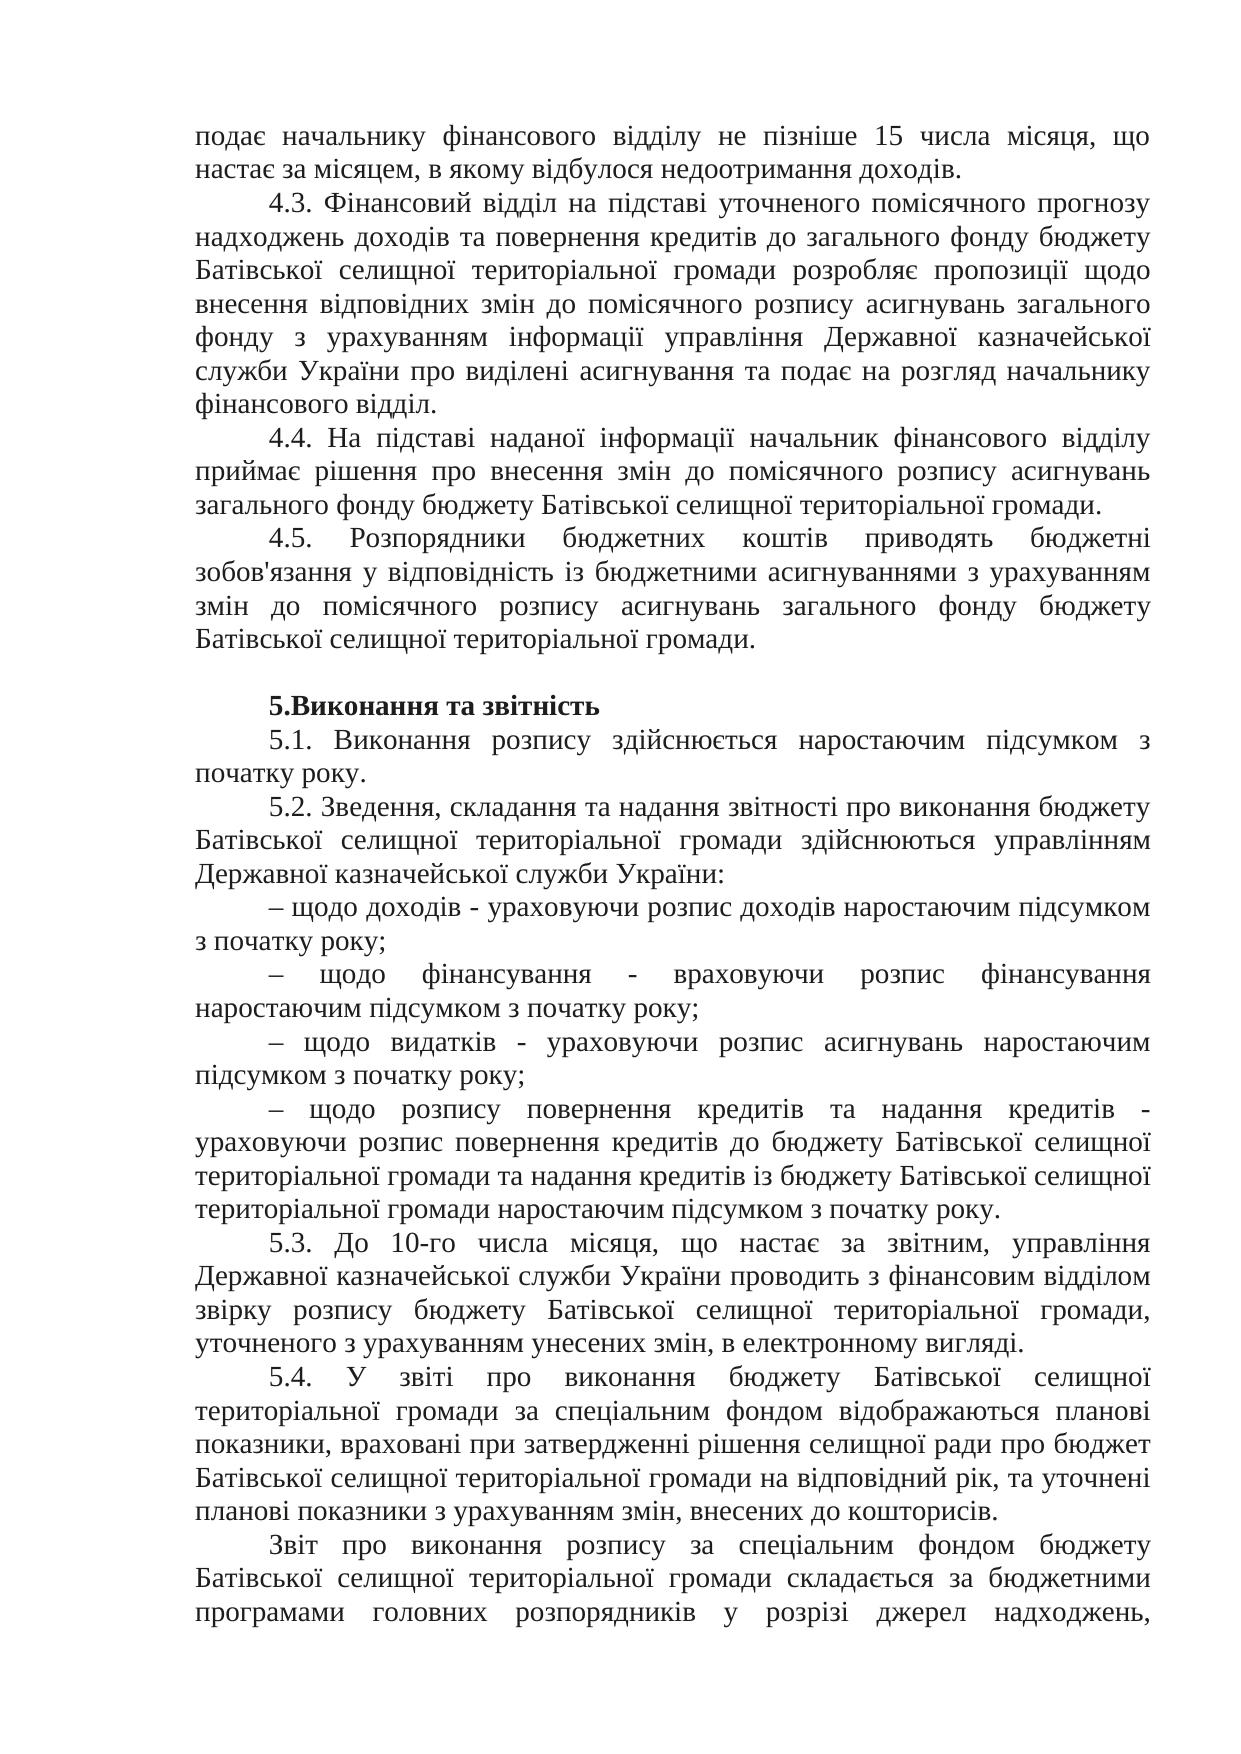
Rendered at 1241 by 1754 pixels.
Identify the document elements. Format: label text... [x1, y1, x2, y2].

text 4.4. На підставі наданої інформації начальник фінансового відділу приймає рішення про внесення змін до помісячного розпису асигнувань загального фонду бюджету Батівської селищної територіальної громади. [195, 420, 1152, 521]
text 5.2. Зведення, складання та надання звітності про виконання бюджету Батівської селищної територіальної громади здійснюються управлінням Державної казначейської служби України: [195, 789, 1152, 889]
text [195, 118, 1152, 185]
text – щодо доходів - ураховуючи розпис доходів наростаючим підсумком з початку року; [195, 889, 1152, 957]
text 5.3. До 10-го числа місяця, що настає за звітним, управління Державної казначейської служби України проводить з фінансовим відділом звірку розпису бюджету Батівської селищної територіальної громади, уточненого з урахуванням унесених змін, в електронному вигляді. [195, 1225, 1152, 1359]
text 5.1. Виконання розпису здійснюється наростаючим підсумком з початку року. [195, 722, 1152, 789]
text – щодо видатків - ураховуючи розпис асигнувань наростаючим підсумком з початку року; [195, 1024, 1152, 1091]
text – щодо фінансування - враховуючи розпис фінансування наростаючим підсумком з початку року; [195, 957, 1152, 1024]
text 4.3. Фінансовий відділ на підставі уточненого помісячного прогнозу надходжень доходів та повернення кредитів до загального фонду бюджету Батівської селищної територіальної громади розробляє пропозиції щодо внесення відповідних змін до помісячного розпису асигнувань загального фонду з урахуванням інформації управління Державної казначейської служби України про виділені асигнування та подає на розгляд начальнику фінансового відділ. [195, 185, 1152, 420]
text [195, 1527, 1152, 1627]
text 5.4. У звіті про виконання бюджету Батівської селищної територіальної громади за спеціальним фондом відображаються планові показники, враховані при затвердженні рішення селищної ради про бюджет Батівської селищної територіальної громади на відповідний рік, та уточнені планові показники з урахуванням змін, внесених до кошторисів. [195, 1359, 1152, 1527]
text 5.Виконання та звітність [195, 688, 1152, 722]
text – щодо розпису повернення кредитів та надання кредитів - ураховуючи розпис повернення кредитів до бюджету Батівської селищної територіальної громади та надання кредитів із бюджету Батівської селищної територіальної громади наростаючим підсумком з початку року. [195, 1091, 1152, 1225]
text 4.5. Розпорядники бюджетних коштів приводять бюджетні зобов'язання у відповідність із бюджетними асигнуваннями з урахуванням змін до помісячного розпису асигнувань загального фонду бюджету Батівської селищної територіальної громади. [195, 521, 1152, 655]
